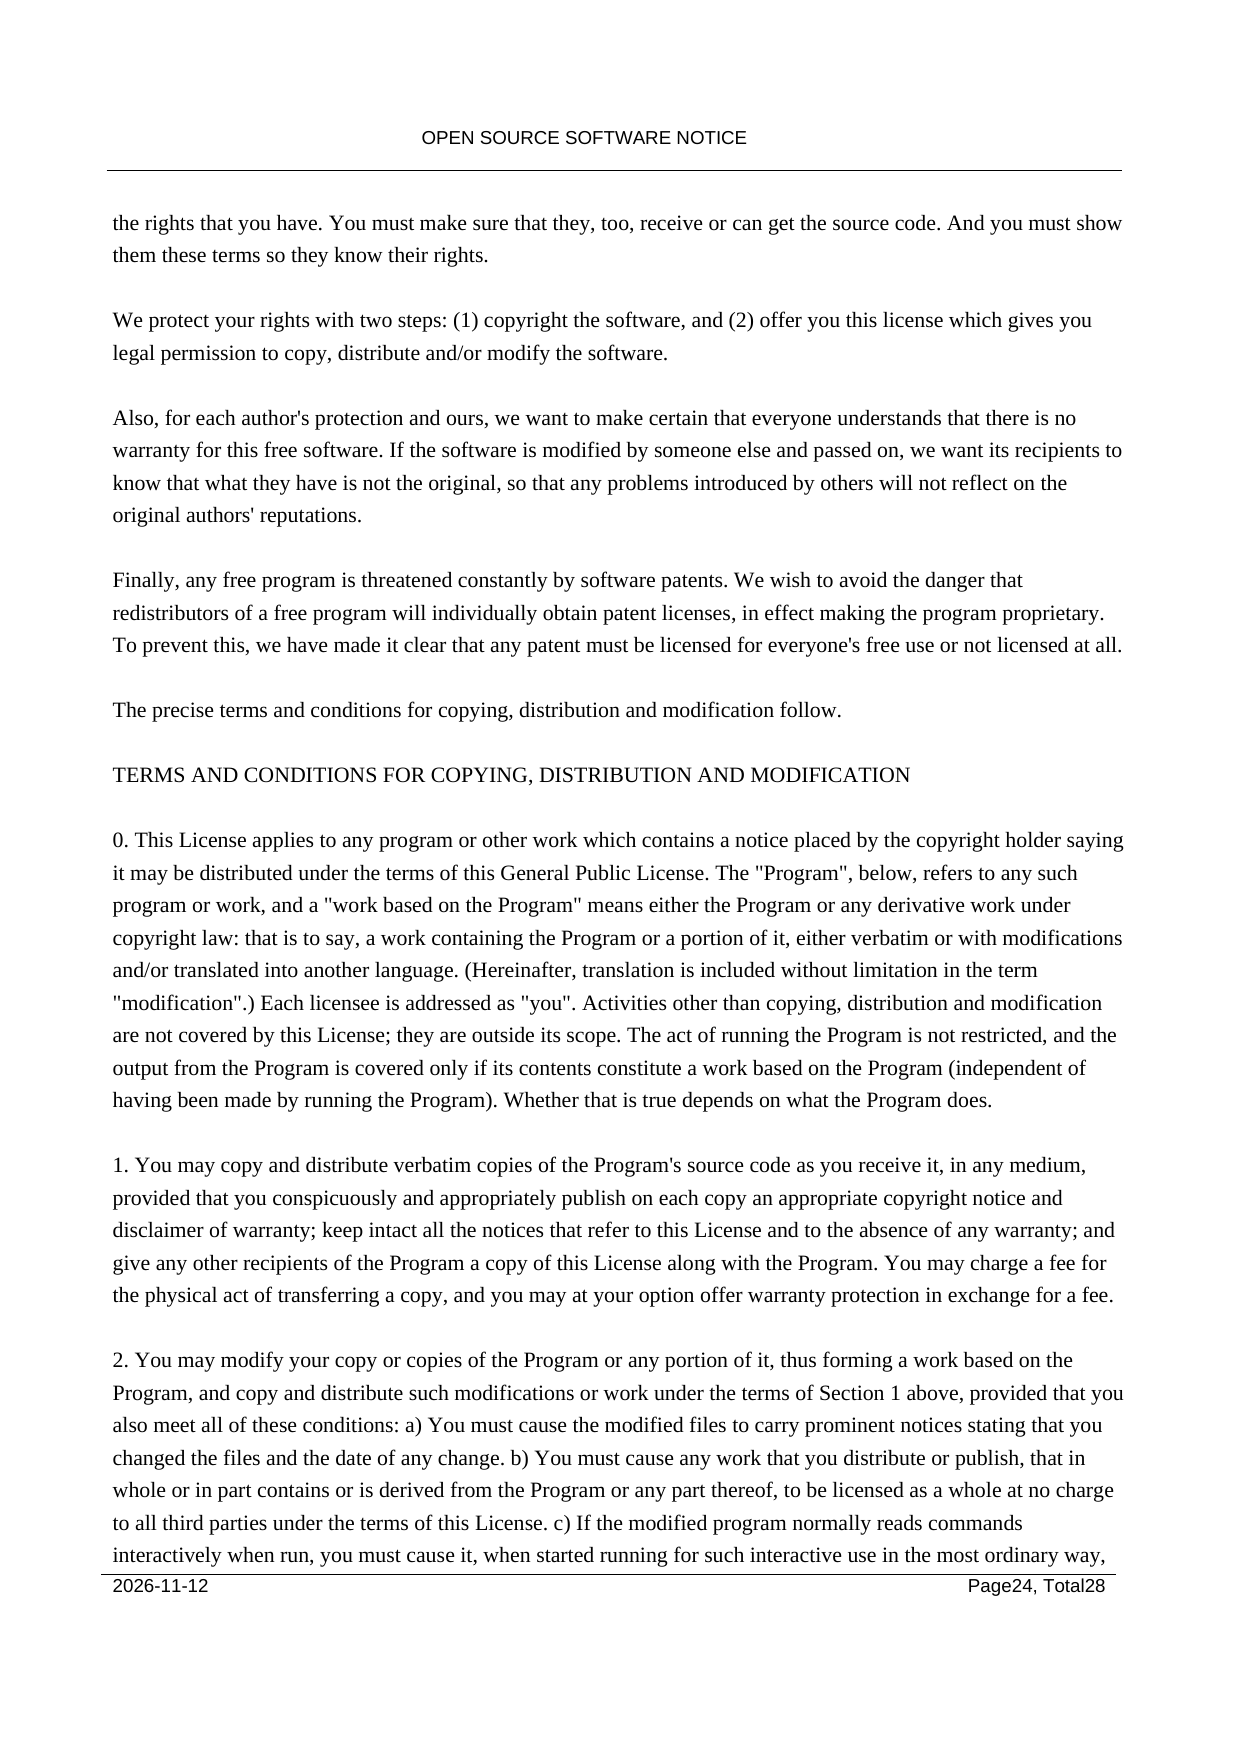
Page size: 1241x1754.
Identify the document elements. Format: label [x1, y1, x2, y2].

text [112, 206, 1128, 1571]
